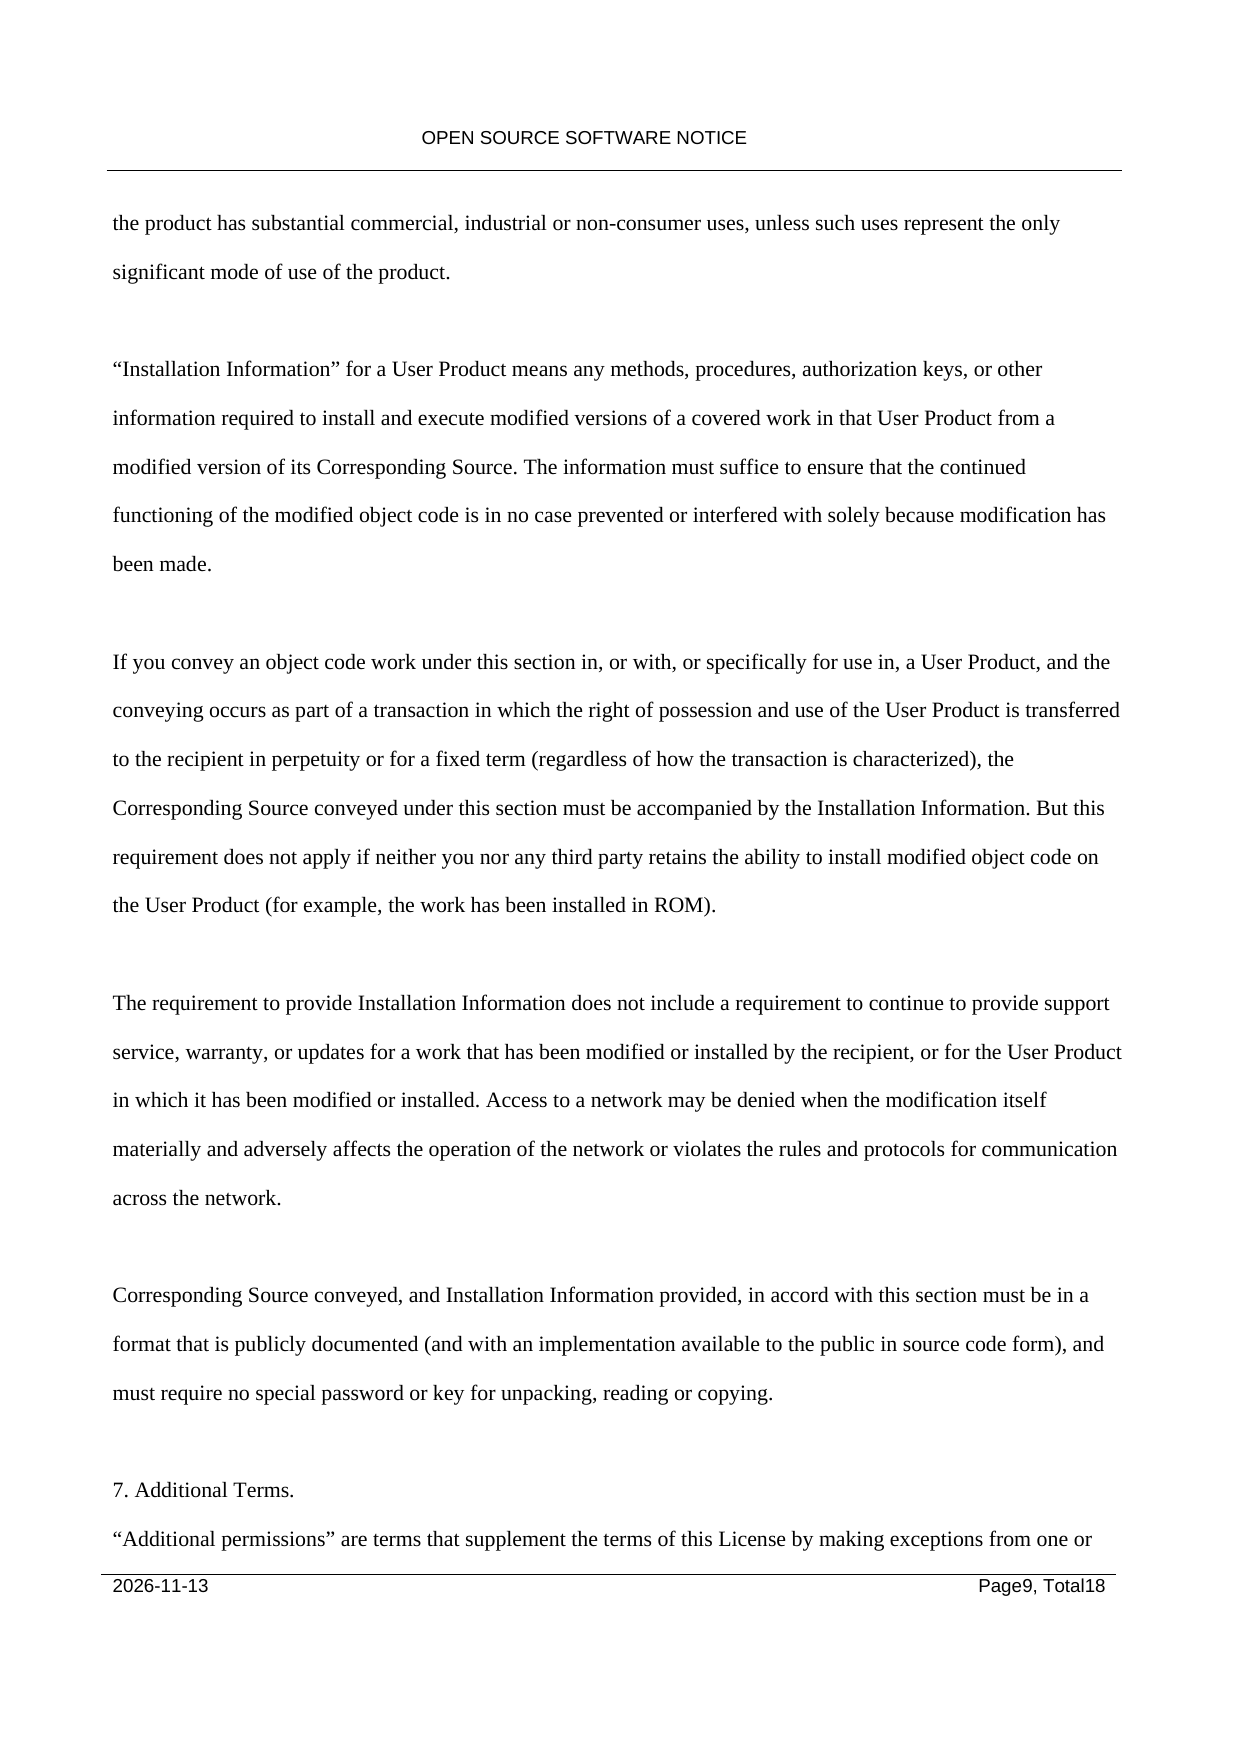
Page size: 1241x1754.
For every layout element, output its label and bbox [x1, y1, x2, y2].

text [112, 206, 1128, 1555]
